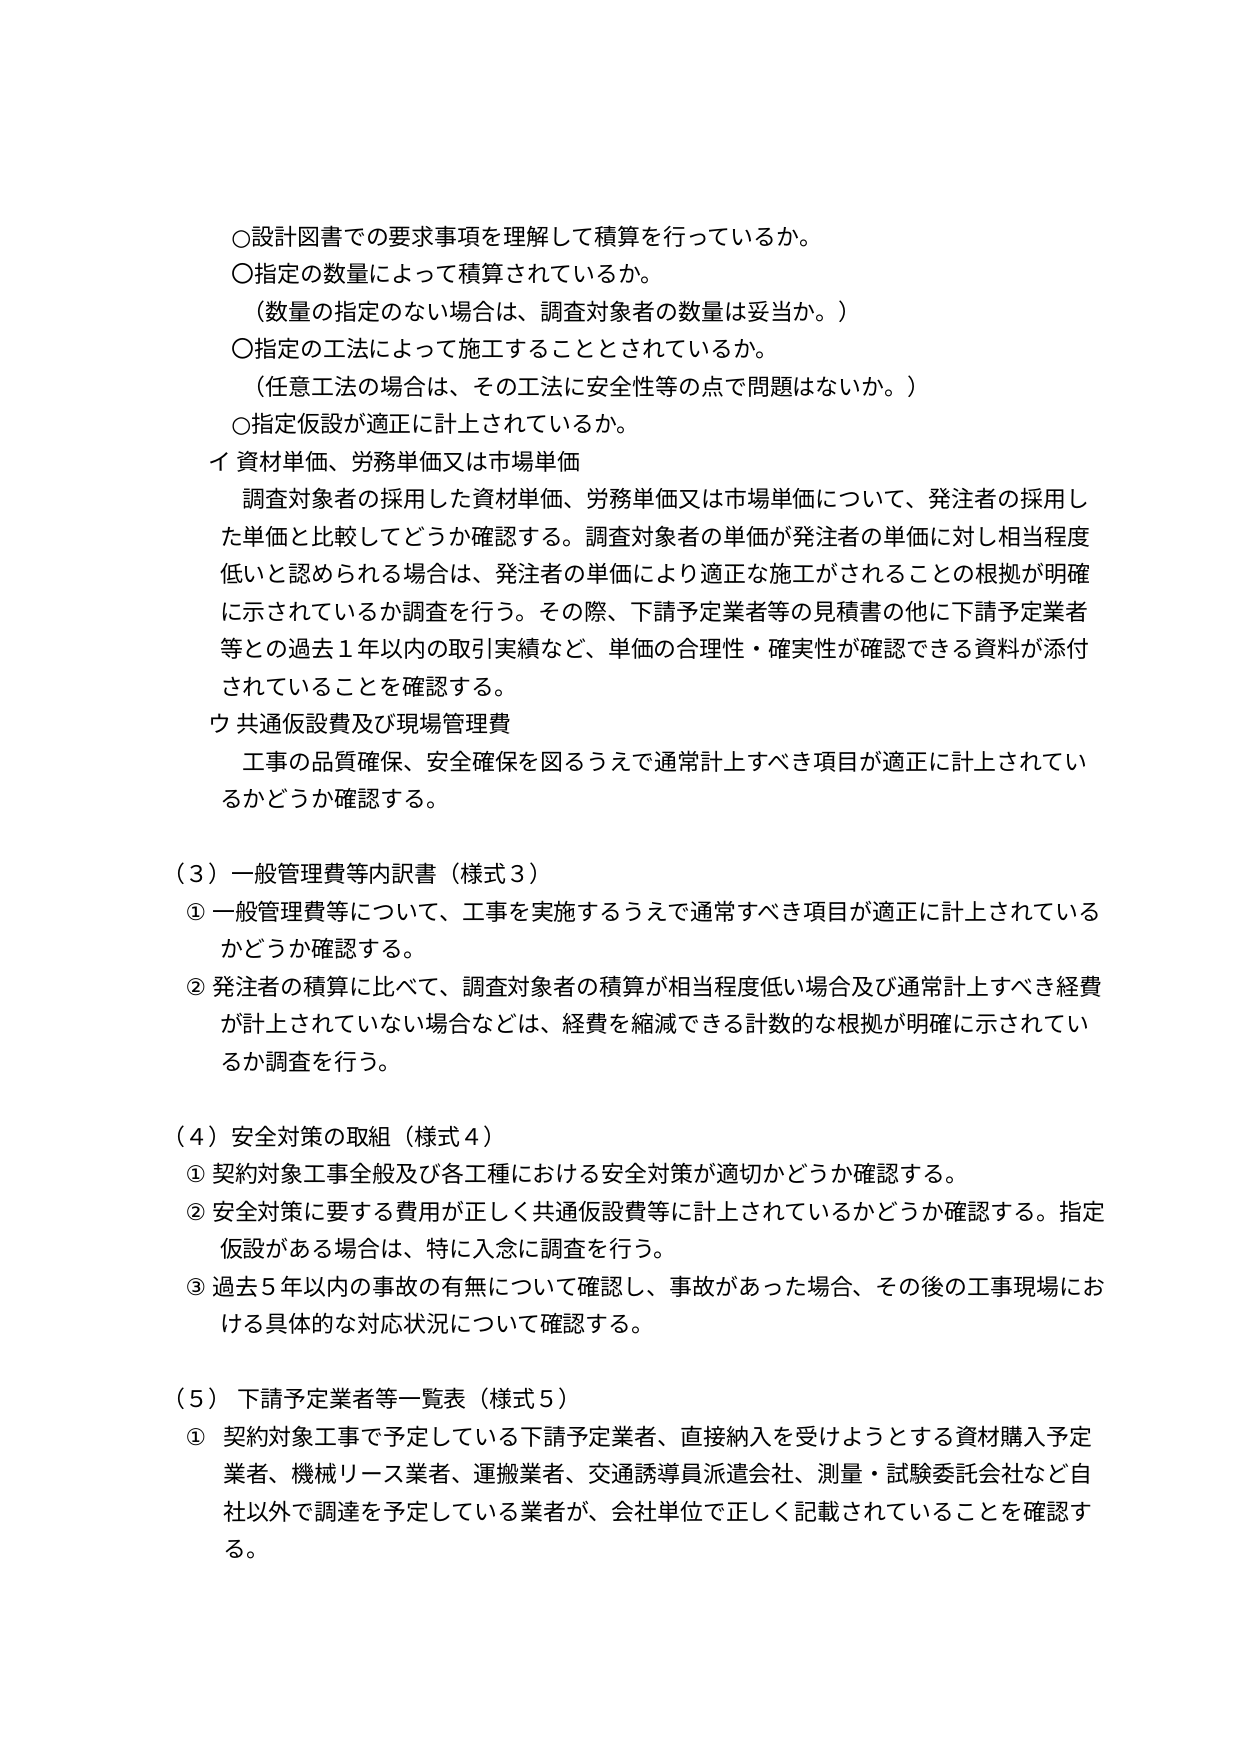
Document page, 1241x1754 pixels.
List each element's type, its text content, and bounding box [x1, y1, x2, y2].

text ○指定仮設が適正に計上されているか。 [162, 404, 1107, 442]
text 工事の品質確保、安全確保を図るうえで通常計上すべき項目が適正に計上されているかどうか確認する。 [220, 742, 1107, 817]
text ① 契約対象工事全般及び各工種における安全対策が適切かどうか確認する。 [162, 1154, 1107, 1192]
text ① 一般管理費等について、工事を実施するうえで通常すべき項目が適正に計上されているかどうか確認する。 [185, 892, 1107, 967]
text （任意工法の場合は、その工法に安全性等の点で問題はないか。） [162, 367, 1107, 404]
text ウ 共通仮設費及び現場管理費 [162, 704, 1107, 742]
text （数量の指定のない場合は、調査対象者の数量は妥当か。） [162, 292, 1107, 329]
text イ 資材単価、労務単価又は市場単価 [162, 442, 1107, 479]
text 調査対象者の採用した資材単価、労務単価又は市場単価について、発注者の採用した単価と比較してどうか確認する。調査対象者の単価が発注者の単価に対し相当程度低いと認められる場合は、発注者の単価により適正な施工がされることの根拠が明確に示されているか調査を行う。その際、下請予定業者等の見積書の他に下請予定業者等との過去１年以内の取引実績など、単価の合理性・確実性が確認できる資料が添付されていることを確認する。 [220, 479, 1107, 704]
text ○設計図書での要求事項を理解して積算を行っているか。 [162, 217, 1107, 254]
text （３）一般管理費等内訳書（様式３） [162, 854, 1107, 892]
text ② 発注者の積算に比べて、調査対象者の積算が相当程度低い場合及び通常計上すべき経費が計上されていない場合などは、経費を縮減できる計数的な根拠が明確に示されているか調査を行う。 [185, 967, 1107, 1079]
text ③ 過去５年以内の事故の有無について確認し、事故があった場合、その後の工事現場における具体的な対応状況について確認する。 [185, 1267, 1107, 1342]
text （４）安全対策の取組（様式４） [162, 1117, 1107, 1154]
list 下請予定業者等一覧表（様式５） [162, 1379, 1107, 1417]
list 契約対象工事で予定している下請予定業者、直接納入を受けようとする資材購入予定業者、機械リース業者、運搬業者、交通誘導員派遣会社、測量・試験委託会社など自社以外で調達を予定している業者が、会社単位で正しく記載されていることを確認する。 [185, 1417, 1107, 1567]
text 〇指定の工法によって施工することとされているか。 [162, 329, 1107, 367]
text 〇指定の数量によって積算されているか。 [162, 254, 1107, 292]
text ② 安全対策に要する費用が正しく共通仮設費等に計上されているかどうか確認する。指定仮設がある場合は、特に入念に調査を行う。 [185, 1192, 1107, 1267]
